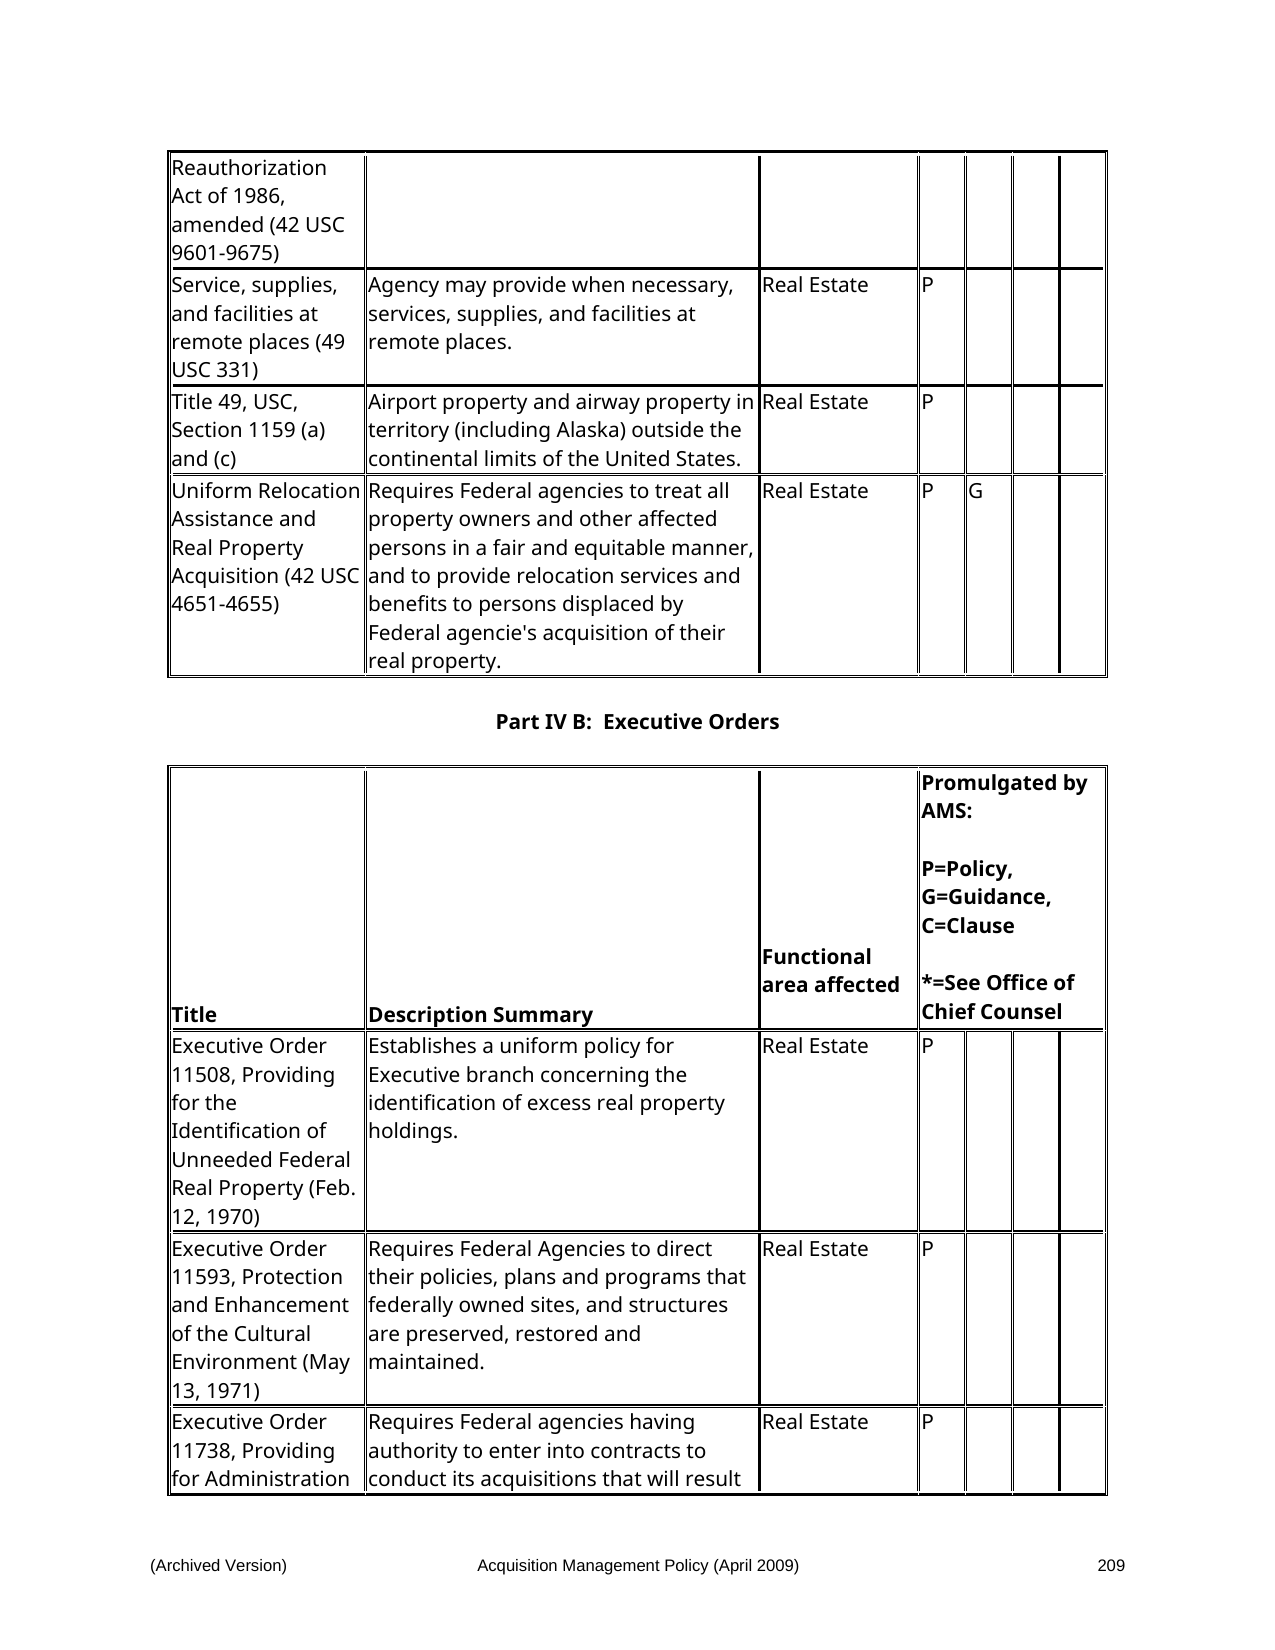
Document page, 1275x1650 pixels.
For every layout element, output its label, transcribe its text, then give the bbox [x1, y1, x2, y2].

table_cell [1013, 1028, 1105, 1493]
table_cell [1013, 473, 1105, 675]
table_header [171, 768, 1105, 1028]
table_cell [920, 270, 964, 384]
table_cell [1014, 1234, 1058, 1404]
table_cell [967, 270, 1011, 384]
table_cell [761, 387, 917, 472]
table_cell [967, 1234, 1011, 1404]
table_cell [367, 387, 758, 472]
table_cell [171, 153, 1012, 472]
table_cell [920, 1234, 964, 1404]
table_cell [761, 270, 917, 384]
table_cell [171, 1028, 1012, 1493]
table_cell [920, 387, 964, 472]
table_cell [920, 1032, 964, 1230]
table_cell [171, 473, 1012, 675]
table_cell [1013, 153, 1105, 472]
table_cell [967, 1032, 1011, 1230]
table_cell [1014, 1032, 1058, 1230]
text Part IV B: Executive Orders [150, 707, 1125, 736]
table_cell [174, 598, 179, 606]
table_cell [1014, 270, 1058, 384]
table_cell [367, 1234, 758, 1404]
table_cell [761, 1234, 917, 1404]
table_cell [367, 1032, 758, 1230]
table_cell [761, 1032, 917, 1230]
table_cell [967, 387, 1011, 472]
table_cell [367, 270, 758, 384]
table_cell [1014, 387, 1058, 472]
